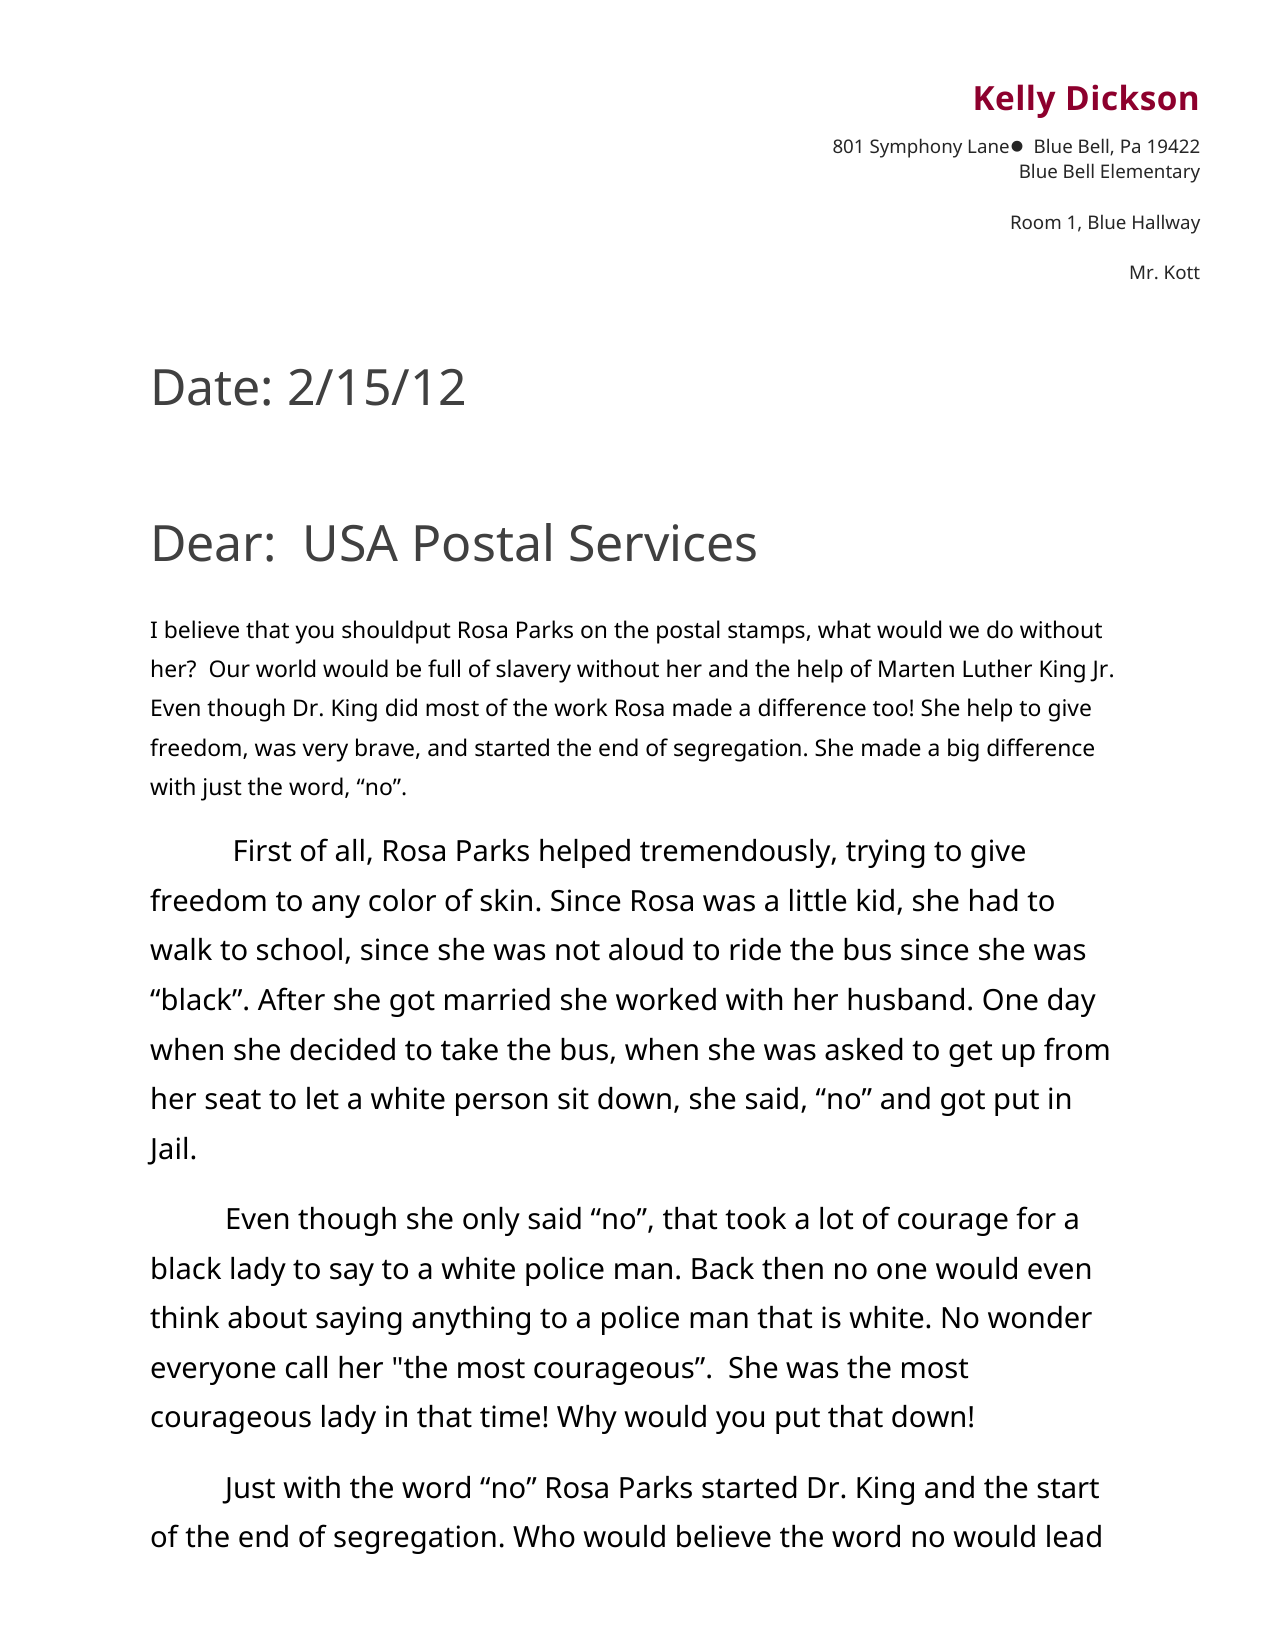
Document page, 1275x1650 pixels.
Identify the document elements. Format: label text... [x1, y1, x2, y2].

text Dear: USA Postal Services [150, 508, 1125, 576]
text Date: 2/15/12 [150, 352, 1125, 459]
